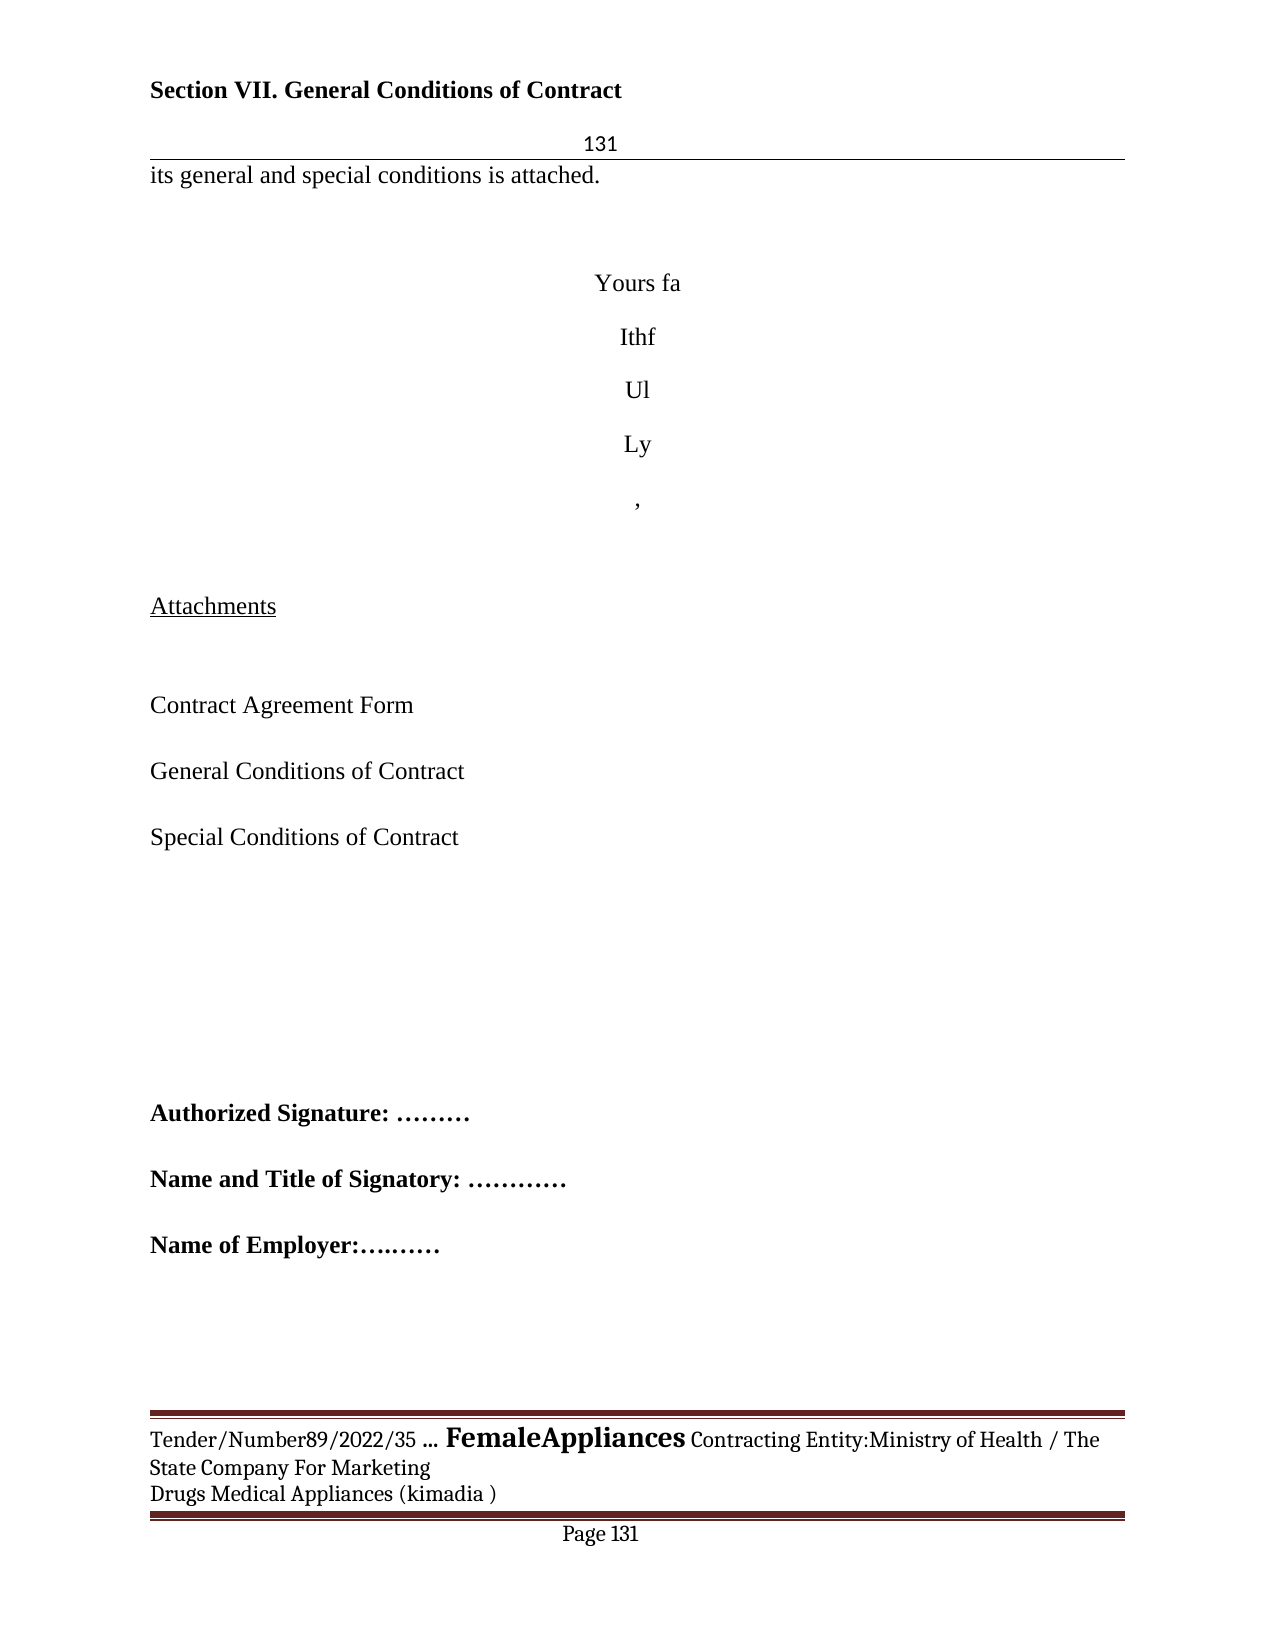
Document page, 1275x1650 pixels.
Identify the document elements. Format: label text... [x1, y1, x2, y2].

text Ul [150, 375, 1125, 404]
text Yours fa [150, 268, 1125, 296]
text Name and Title of Signatory: ………… [150, 1164, 1125, 1193]
text Contract Agreement Form [150, 690, 1125, 719]
text Ithf [150, 322, 1125, 350]
text Ly [150, 429, 1125, 458]
text Name of Employer:….…… [150, 1230, 1125, 1259]
text Special Conditions of Contract [150, 822, 1125, 851]
text Authorized Signature: ……… [150, 1098, 1125, 1127]
text , [150, 483, 1125, 512]
text its general and special conditions is attached. [150, 160, 1125, 189]
text Attachments [150, 591, 1125, 619]
text General Conditions of Contract [150, 756, 1125, 785]
